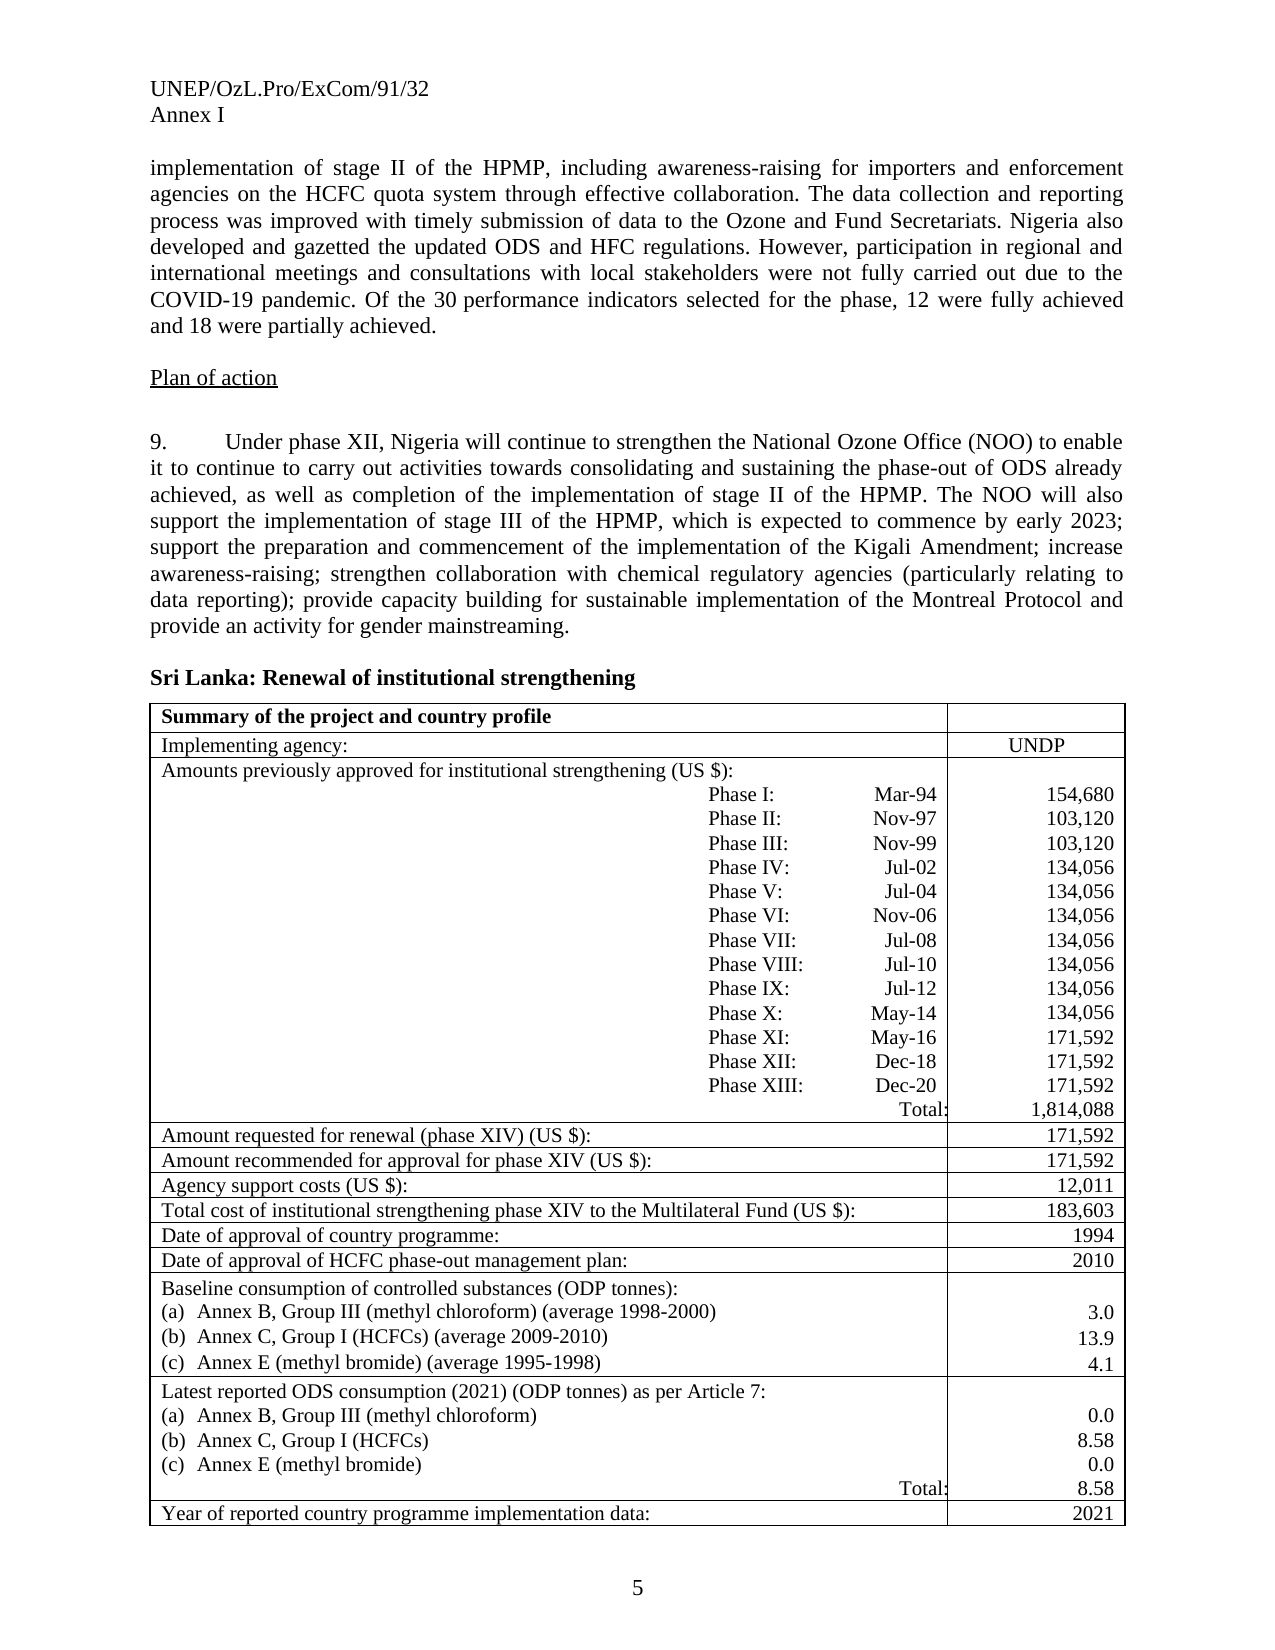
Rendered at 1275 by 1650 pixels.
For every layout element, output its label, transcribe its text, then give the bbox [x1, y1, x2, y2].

table_cell Phase III: [151, 830, 814, 855]
table_cell Amount recommended for approval for phase XIV (US $): [151, 1148, 947, 1172]
table_cell (b) Annex C, Group I (HCFCs) (average 2009-2010) [151, 1324, 947, 1350]
table_cell 171,592 [948, 1123, 1124, 1147]
table_cell Nov-99 [815, 830, 947, 855]
table_cell Implementing agency: [151, 733, 947, 757]
table_cell 4.1 [948, 1350, 1124, 1376]
table_cell 8.58 [948, 1428, 1124, 1452]
text Sri Lanka: Renewal of institutional strengthening [150, 664, 1125, 690]
table_cell 154,680 [948, 782, 1124, 806]
table_cell Phase VI: [151, 903, 814, 927]
table_cell Dec-20 [815, 1073, 947, 1097]
text Plan of action [150, 363, 1125, 390]
table_cell (c) Annex E (methyl bromide) (average 1995-1998) [151, 1350, 947, 1376]
table_cell 171,592 [948, 1025, 1124, 1049]
table_cell Amount requested for renewal (phase XIV) (US $): [151, 1123, 947, 1147]
table_cell 171,592 [948, 1073, 1124, 1097]
table_cell Phase XII: [151, 1049, 814, 1073]
table_cell 134,056 [948, 903, 1124, 927]
table_cell 2010 [948, 1248, 1124, 1272]
table_cell 13.9 [948, 1324, 1124, 1350]
table_cell Phase X: [151, 1000, 814, 1024]
table_cell 134,056 [948, 879, 1124, 903]
table_cell UNDP [948, 733, 1124, 757]
table_cell 134,056 [948, 928, 1124, 952]
table_cell Phase VIII: [151, 952, 814, 976]
table_cell Jul-12 [815, 976, 947, 1000]
table_cell Agency support costs (US $): [151, 1173, 947, 1197]
table_header Summary of the project and country profile [151, 704, 947, 732]
table_cell 171,592 [948, 1049, 1124, 1073]
table_cell 8.58 [948, 1476, 1124, 1500]
table_cell 134,056 [948, 952, 1124, 976]
table_cell Nov-97 [815, 806, 947, 830]
table_cell Amounts previously approved for institutional strengthening (US $): [151, 758, 947, 782]
table_cell 0.0 [948, 1452, 1124, 1476]
table_cell 134,056 [948, 976, 1124, 1000]
table_cell [948, 758, 1124, 782]
table_cell Phase V: [151, 879, 814, 903]
table_cell 3.0 [948, 1300, 1124, 1324]
table_cell 134,056 [948, 1000, 1124, 1024]
table_cell Jul-04 [815, 879, 947, 903]
subtitle Under phase XII, Nigeria will continue to strengthen the National Ozone Office (NOO) to enable it to continue to carry out activities towards consolidating and sustaining the phase-out of ODS already achieved, as well as completion of the implementation of stage II of the HPMP. The NOO will also support the implementation of stage III of the HPMP, which is expected to commence by early 2023; support the preparation and commencement of the implementation of the Kigali Amendment; increase awareness-raising; strengthen collaboration with chemical regulatory agencies (particularly relating to data reporting); provide capacity building for sustainable implementation of the Montreal Protocol and provide an activity for gender mainstreaming. [150, 428, 1125, 639]
table_cell Date of approval of HCFC phase-out management plan: [151, 1248, 947, 1272]
table_cell Total: [151, 1098, 947, 1122]
table_cell [948, 1377, 1124, 1403]
table_cell (b) Annex C, Group I (HCFCs) [151, 1428, 947, 1452]
table_cell Phase IX: [151, 976, 814, 1000]
table_cell Jul-10 [815, 952, 947, 976]
table_cell 134,056 [948, 855, 1124, 879]
table_cell 171,592 [948, 1148, 1124, 1172]
table_cell Phase XI: [151, 1025, 814, 1049]
table_cell (c) Annex E (methyl bromide) [151, 1452, 947, 1476]
table_cell 103,120 [948, 806, 1124, 830]
table_cell Total: [151, 1476, 947, 1500]
table_cell Total cost of institutional strengthening phase XIV to the Multilateral Fund (US $): [151, 1198, 947, 1222]
table_cell Jul-02 [815, 855, 947, 879]
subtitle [150, 154, 1125, 338]
table_cell May-16 [815, 1025, 947, 1049]
table_cell Phase VII: [151, 928, 814, 952]
table_cell 183,603 [948, 1198, 1124, 1222]
table_header [948, 704, 1124, 732]
table_cell May-14 [815, 1000, 947, 1024]
table_cell Year of reported country programme implementation data: [151, 1501, 947, 1525]
table_cell (a) Annex B, Group III (methyl chloroform) [151, 1403, 947, 1427]
table_cell 2021 [948, 1501, 1124, 1525]
table_cell Phase IV: [151, 855, 814, 879]
table_cell 0.0 [948, 1403, 1124, 1427]
table_cell Dec-18 [815, 1049, 947, 1073]
table_cell Phase II: [151, 806, 814, 830]
table_cell Phase XIII: [151, 1073, 814, 1097]
table_cell [948, 1273, 1124, 1299]
table_cell 103,120 [948, 830, 1124, 855]
table_cell Nov-06 [815, 903, 947, 927]
table_cell Phase I: [151, 782, 814, 806]
table_cell Date of approval of country programme: [151, 1223, 947, 1247]
table_cell Mar-94 [815, 782, 947, 806]
table_cell Latest reported ODS consumption (2021) (ODP tonnes) as per Article 7: [151, 1377, 947, 1403]
table_cell 1,814,088 [948, 1098, 1124, 1122]
table_cell 1994 [948, 1223, 1124, 1247]
table_cell 12,011 [948, 1173, 1124, 1197]
table_cell Jul-08 [815, 928, 947, 952]
table_cell Baseline consumption of controlled substances (ODP tonnes): [151, 1273, 947, 1299]
table_cell (a) Annex B, Group III (methyl chloroform) (average 1998-2000) [151, 1300, 947, 1324]
